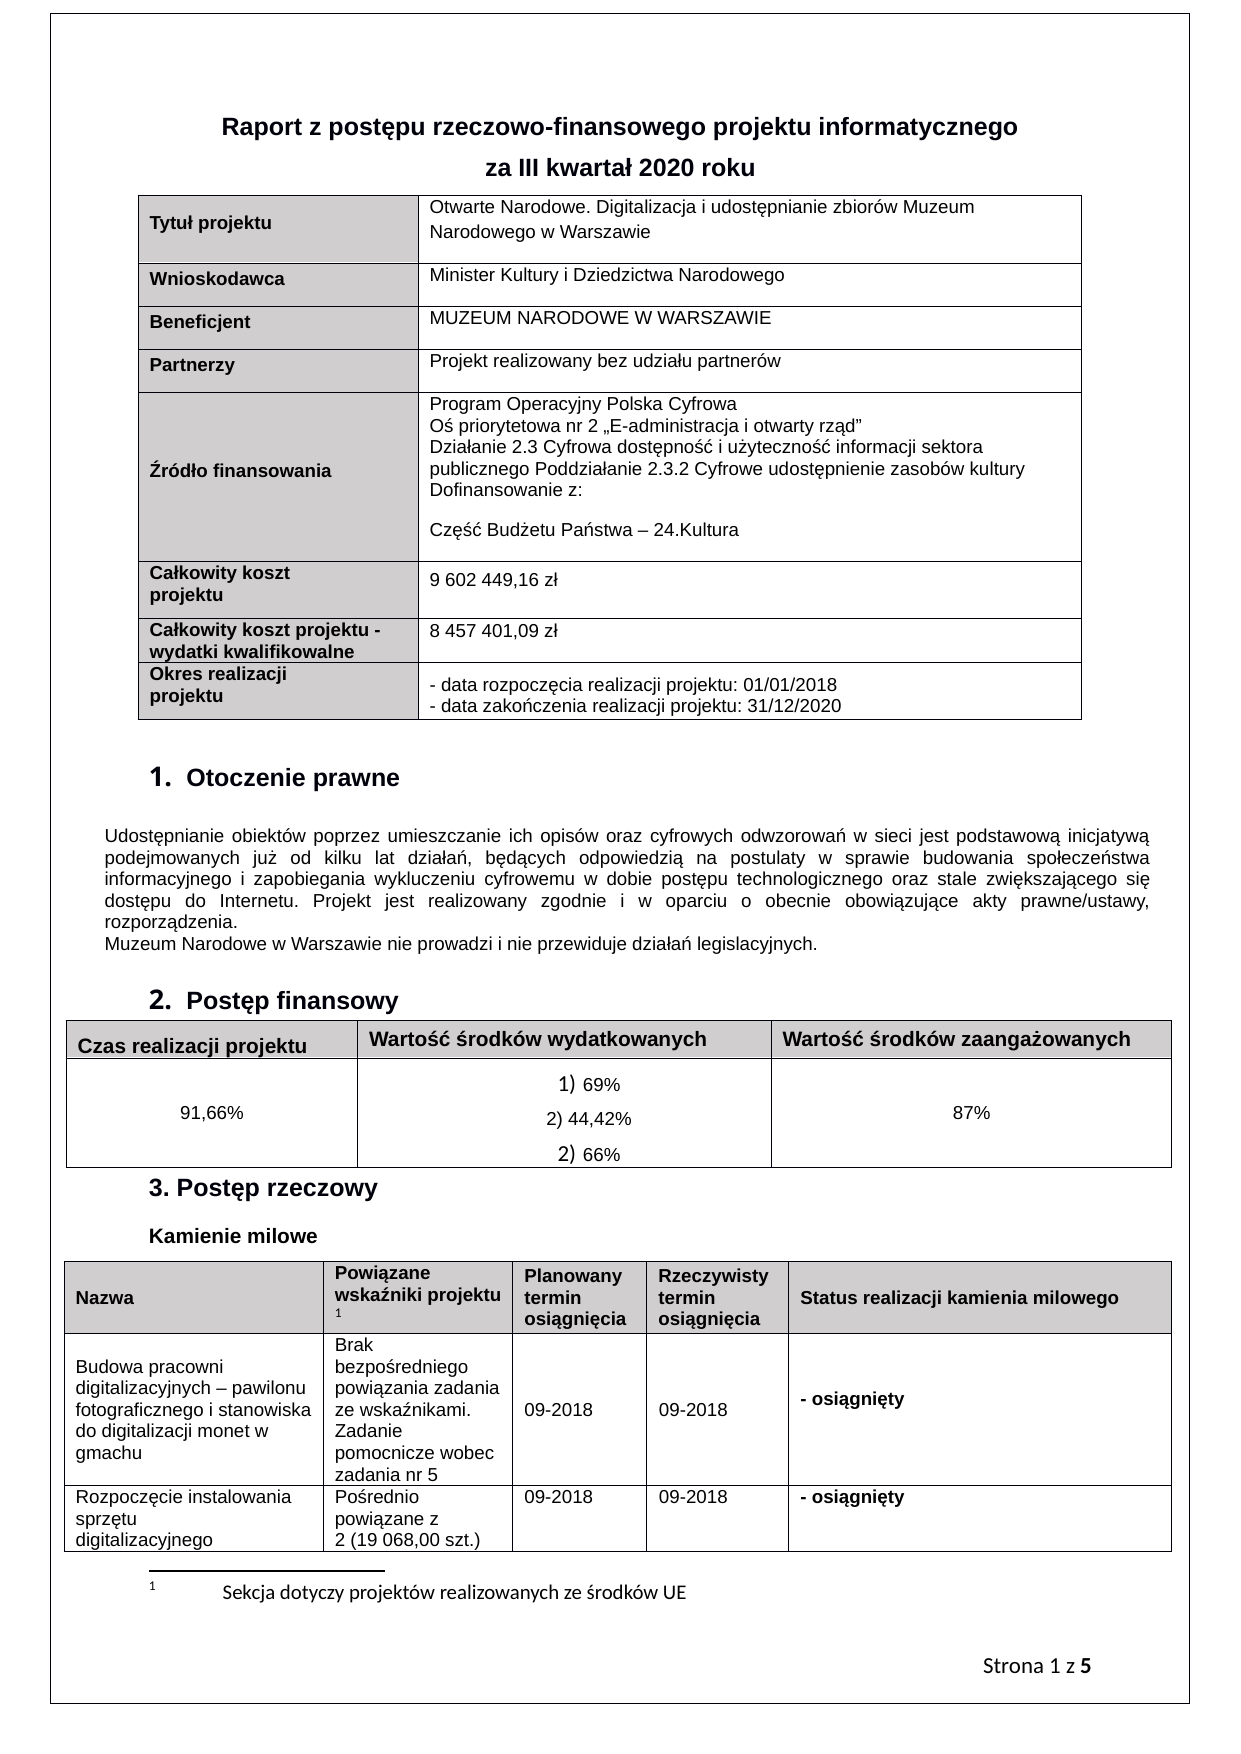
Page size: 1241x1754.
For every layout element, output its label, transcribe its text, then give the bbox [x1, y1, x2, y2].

table_header Status realizacji kamienia milowego [789, 1262, 1171, 1333]
text Kamienie milowe [149, 1224, 1092, 1248]
table_cell Całkowity koszt projektu [139, 562, 418, 618]
table_header Wartość środków wydatkowanych [358, 1021, 771, 1057]
table_cell - osiągnięty [789, 1334, 1171, 1485]
table_header Tytuł projektu [139, 196, 418, 262]
table_cell Okres realizacji projektu [139, 663, 418, 719]
table_cell - osiągnięty [789, 1486, 1171, 1551]
text Udostępnianie obiektów poprzez umieszczanie ich opisów oraz cyfrowych odwzorowań w sieci jest podstawową inicjatywą podejmowanych już od kilku lat działań, będących odpowiedzią na postulaty w sprawie budowania społeczeństwa informacyjnego i zapobiegania wykluczeniu cyfrowemu w dobie postępu technologicznego oraz stale zwiększającego się dostępu do Internetu. Projekt jest realizowany zgodnie i w oparciu o obecnie obowiązujące akty prawne/ustawy, rozporządzenia. [104, 825, 1151, 933]
table_header Nazwa [65, 1262, 323, 1333]
table_cell Budowa pracowni digitalizacyjnych – pawilonu fotograficznego i stanowiska do digitalizacji monet w gmachu [65, 1334, 323, 1485]
table_cell Beneficjent [139, 307, 418, 349]
table_cell Wnioskodawca [139, 264, 418, 306]
table_header Wartość środków zaangażowanych [772, 1021, 1171, 1057]
table_cell Źródło finansowania [139, 393, 418, 561]
table_cell 8 457 401,09 zł [419, 619, 1081, 662]
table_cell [324, 1486, 512, 1551]
table_header Rzeczywisty termin osiągnięcia [647, 1262, 788, 1333]
table_cell - data rozpoczęcia realizacji projektu: 01/01/2018 - data zakończenia realizacji projektu: 31/12/2020 [419, 663, 1081, 719]
subtitle Raport z postępu rzeczowo-finansowego projektu informatycznego [149, 112, 1092, 141]
table_cell 9 602 449,16 zł [419, 562, 1081, 618]
table_cell Partnerzy [139, 350, 418, 392]
subtitle 3. Postęp rzeczowy [149, 1172, 1092, 1201]
subtitle Postęp finansowy [149, 980, 1092, 1017]
table_cell 09-2018 [513, 1334, 646, 1485]
table_cell 91,66% [67, 1059, 357, 1167]
table_cell 09-2018 [647, 1486, 788, 1551]
table_cell 09-2018 [647, 1334, 788, 1485]
table_header Powiązane wskaźniki projektu [324, 1262, 512, 1333]
table_cell 87% [772, 1059, 1171, 1167]
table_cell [65, 1486, 323, 1551]
table_cell Program Operacyjny Polska Cyfrowa Oś priorytetowa nr 2 „E-administracja i otwarty rząd” Działanie 2.3 Cyfrowa dostępność i użyteczność informacji sektora publicznego Poddziałanie 2.3.2 Cyfrowe udostępnienie zasobów kultury Dofinansowanie z: Część Budżetu Państwa – 24.Kultura [419, 393, 1081, 561]
table_cell 69% 2) 44,42% 66% [358, 1059, 771, 1167]
table_header Planowany termin osiągnięcia [513, 1262, 646, 1333]
subtitle Otoczenie prawne [149, 757, 1062, 794]
table_cell Całkowity koszt projektu - wydatki kwalifikowalne [139, 619, 418, 662]
text Muzeum Narodowe w Warszawie nie prowadzi i nie przewiduje działań legislacyjnych. [104, 933, 1151, 954]
table_cell Brak bezpośredniego powiązania zadania ze wskaźnikami. Zadanie pomocnicze wobec zadania nr 5 [324, 1334, 512, 1485]
table_cell Minister Kultury i Dziedzictwa Narodowego [419, 264, 1081, 306]
subtitle za III kwartał 2020 roku [149, 153, 1092, 182]
table_cell MUZEUM NARODOWE W WARSZAWIE [419, 307, 1081, 349]
table_header Otwarte Narodowe. Digitalizacja i udostępnianie zbiorów Muzeum Narodowego w Warszawie [419, 196, 1081, 262]
table_cell 09-2018 [513, 1486, 646, 1551]
table_cell Projekt realizowany bez udziału partnerów [419, 350, 1081, 392]
table_header Czas realizacji projektu [67, 1021, 357, 1057]
